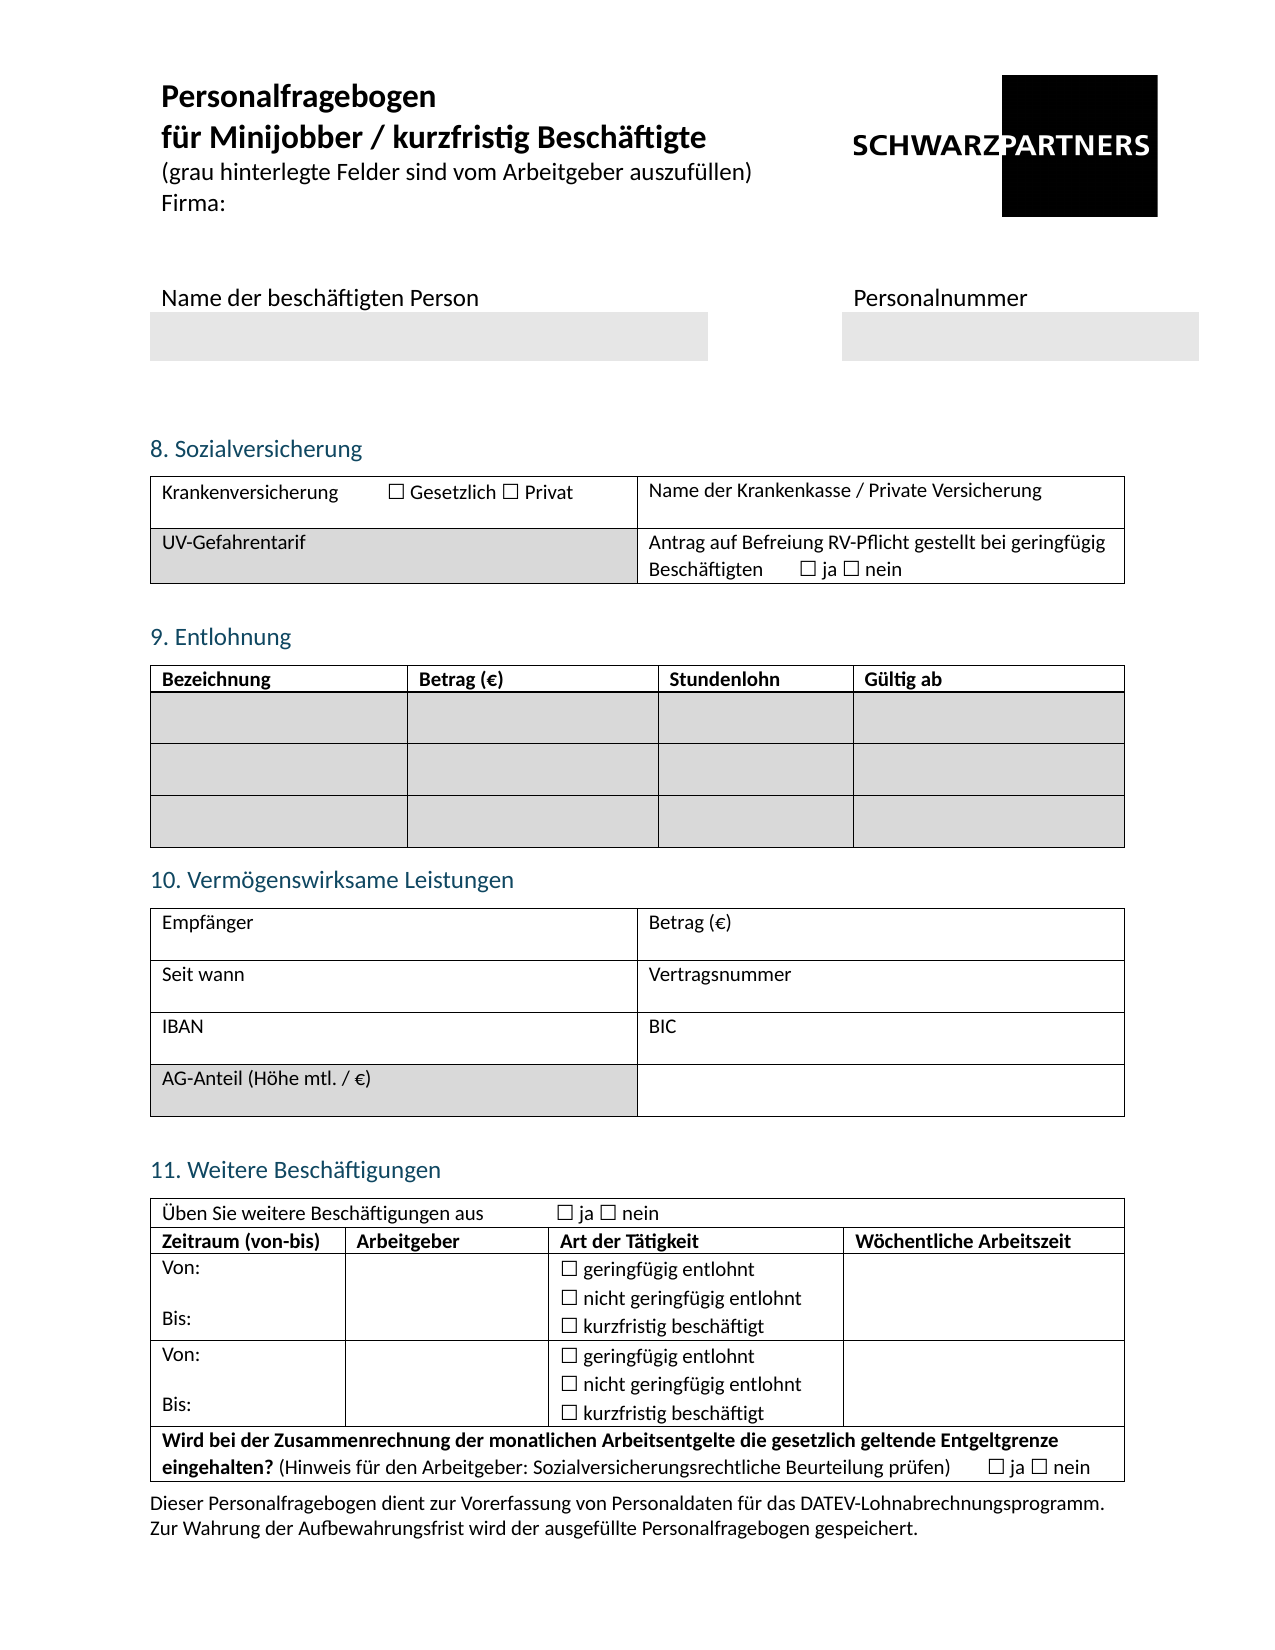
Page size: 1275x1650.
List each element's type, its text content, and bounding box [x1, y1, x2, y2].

subtitle 8. Sozialversicherung [150, 433, 1125, 463]
table_cell [659, 693, 853, 743]
table_cell [408, 693, 658, 743]
table_cell [854, 693, 1124, 743]
table_cell geringfügig entlohnt nicht geringfügig entlohnt kurzfristig beschäftigt [549, 1254, 843, 1340]
table_cell IBAN [151, 1013, 637, 1064]
table_header Gültig ab [854, 666, 1124, 691]
table_header Betrag (€) [408, 666, 658, 691]
table_header Üben Sie weitere Beschäftigungen aus ja nein [151, 1199, 1124, 1227]
table_cell geringfügig entlohnt nicht geringfügig entlohnt kurzfristig beschäftigt [549, 1341, 843, 1426]
table_cell [638, 1065, 1124, 1116]
table_cell [844, 1254, 1124, 1340]
subtitle 10. Vermögenswirksame Leistungen [150, 865, 1125, 895]
table_cell [346, 1254, 548, 1340]
table_cell Seit wann [151, 961, 637, 1012]
table_cell Von: Bis: [151, 1254, 345, 1340]
table_header Empfänger [151, 909, 637, 960]
table_cell Arbeitgeber [346, 1228, 548, 1253]
table_cell [659, 744, 853, 795]
table_cell UV-Gefahrentarif [151, 529, 637, 583]
table_cell Antrag auf Befreiung RV-Pflicht gestellt bei geringfügig Beschäftigten ja nein [638, 529, 1124, 583]
table_header Betrag (€) [638, 909, 1124, 960]
table_header Krankenversicherung Gesetzlich Privat [151, 477, 637, 528]
table_cell Vertragsnummer [638, 961, 1124, 1012]
table_header Name der Krankenkasse / Private Versicherung [638, 477, 1124, 528]
table_cell AG-Anteil (Höhe mtl. / €) [151, 1065, 637, 1116]
table_cell [854, 796, 1124, 847]
subtitle 11. Weitere Beschäftigungen [150, 1154, 1125, 1184]
table_cell [151, 796, 407, 847]
table_header Bezeichnung [151, 666, 407, 691]
table_cell BIC [638, 1013, 1124, 1064]
table_cell [854, 744, 1124, 795]
subtitle 9. Entlohnung [150, 622, 1125, 652]
table_cell Von: Bis: [151, 1341, 345, 1426]
picture [853, 75, 1158, 217]
table_cell [346, 1341, 548, 1426]
table_cell [151, 744, 407, 795]
table_cell Wöchentliche Arbeitszeit [844, 1228, 1124, 1253]
table_cell [408, 796, 658, 847]
table_cell [151, 693, 407, 743]
table_cell [844, 1341, 1124, 1426]
table_cell [408, 744, 658, 795]
table_header Stundenlohn [659, 666, 853, 691]
table_cell Art der Tätigkeit [549, 1228, 843, 1253]
table_cell Zeitraum (von-bis) [151, 1228, 345, 1253]
table_cell [659, 796, 853, 847]
table_cell Wird bei der Zusammenrechnung der monatlichen Arbeitsentgelte die gesetzlich geltende Entgeltgrenze eingehalten? (Hinweis für den Arbeitgeber: Sozialversicherungsrechtliche Beurteilung prüfen) ja nein [151, 1427, 1124, 1481]
